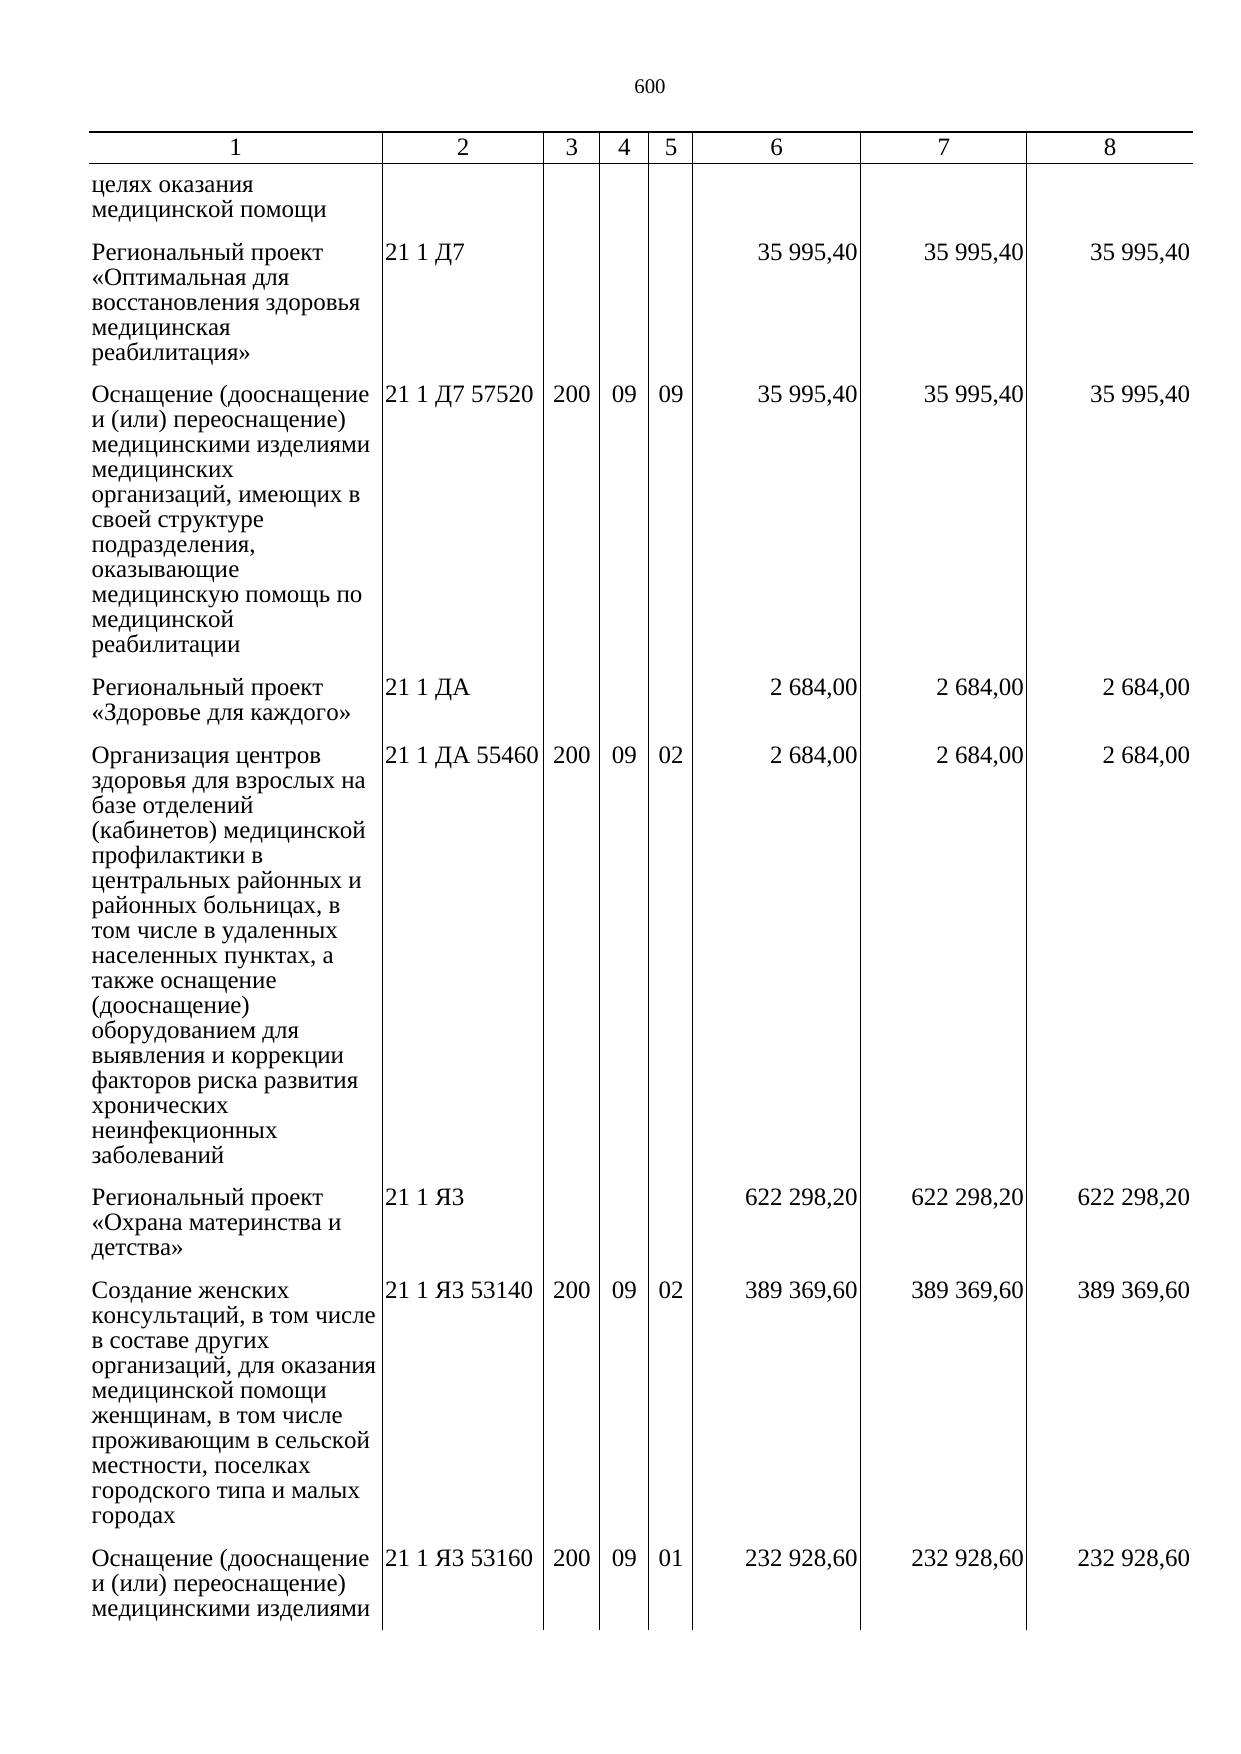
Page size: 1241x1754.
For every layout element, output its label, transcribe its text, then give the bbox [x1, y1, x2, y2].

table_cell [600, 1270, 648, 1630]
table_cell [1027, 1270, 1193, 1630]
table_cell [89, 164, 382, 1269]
table_header 4 [600, 133, 648, 163]
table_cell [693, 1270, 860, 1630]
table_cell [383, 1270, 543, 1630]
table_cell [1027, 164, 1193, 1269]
table_header 1 [89, 133, 382, 163]
table_header 2 [383, 133, 543, 163]
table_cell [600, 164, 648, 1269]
table_header 8 [1027, 133, 1193, 163]
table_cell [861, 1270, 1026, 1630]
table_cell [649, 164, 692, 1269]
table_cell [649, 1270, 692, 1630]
table_header 5 [649, 133, 692, 163]
table_header 3 [544, 133, 599, 163]
table_header 6 [693, 133, 860, 163]
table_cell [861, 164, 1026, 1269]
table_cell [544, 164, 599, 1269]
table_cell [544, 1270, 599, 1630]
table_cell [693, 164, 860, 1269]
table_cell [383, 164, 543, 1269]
table_header 7 [861, 133, 1026, 163]
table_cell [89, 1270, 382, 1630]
